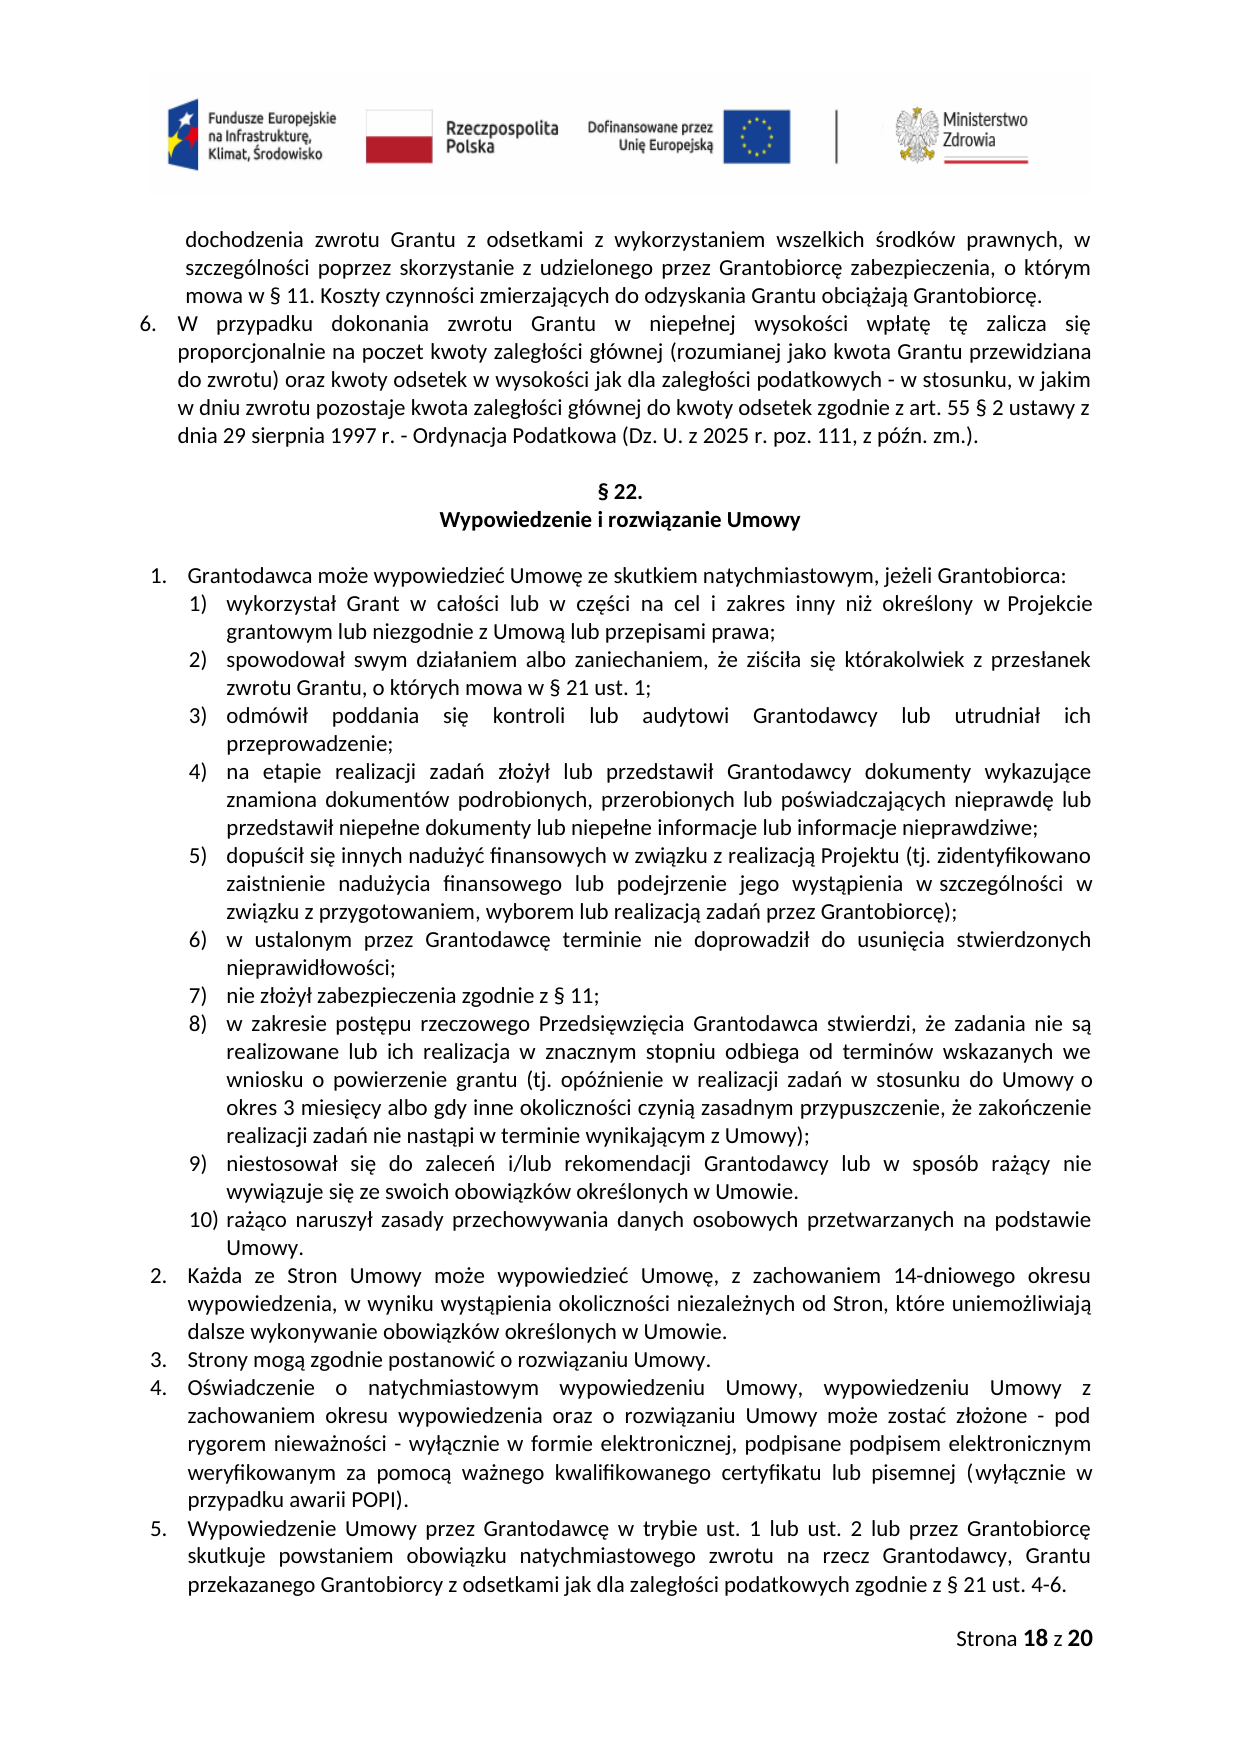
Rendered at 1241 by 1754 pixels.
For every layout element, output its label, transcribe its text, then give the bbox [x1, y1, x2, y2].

list wykorzystał Grant w całości lub w części na cel i zakres inny niż określony w Projekcie grantowym lub niezgodnie z Umową lub przepisami prawa; [189, 589, 1093, 645]
list na etapie realizacji zadań złożył lub przedstawił Grantodawcy dokumenty wykazujące znamiona dokumentów podrobionych, przerobionych lub poświadczających nieprawdę lub przedstawił niepełne dokumenty lub niepełne informacje lub informacje nieprawdziwe; [189, 757, 1093, 841]
list Strony mogą zgodnie postanowić o rozwiązaniu Umowy. [150, 1346, 1093, 1373]
list Grantodawca może wypowiedzieć Umowę ze skutkiem natychmiastowym, jeżeli Grantobiorca: [150, 561, 1093, 589]
list niestosował się do zaleceń i/lub rekomendacji Grantodawcy lub w sposób rażący nie wywiązuje się ze swoich obowiązków określonych w Umowie. [189, 1149, 1093, 1205]
list odmówił poddania się kontroli lub audytowi Grantodawcy lub utrudniał ich przeprowadzenie; [189, 701, 1093, 757]
list dopuścił się innych nadużyć finansowych w związku z realizacją Projektu (tj. zidentyfikowano zaistnienie nadużycia finansowego lub podejrzenie jego wystąpienia w szczególności w związku z przygotowaniem, wyborem lub realizacją zadań przez Grantobiorcę); [189, 841, 1093, 925]
list Oświadczenie o natychmiastowym wypowiedzeniu Umowy, wypowiedzeniu Umowy z zachowaniem okresu wypowiedzenia oraz o rozwiązaniu Umowy może zostać złożone - pod rygorem nieważności - wyłącznie w formie elektronicznej, podpisane podpisem elektronicznym weryfikowanym za pomocą ważnego kwalifikowanego certyfikatu lub pisemnej (wyłącznie w przypadku awarii POPI). [150, 1373, 1093, 1514]
text Wypowiedzenie i rozwiązanie Umowy [148, 505, 1093, 533]
picture [147, 73, 1093, 197]
text § 22. [148, 477, 1093, 505]
list Każda ze Stron Umowy może wypowiedzieć Umowę, z zachowaniem 14-dniowego okresu wypowiedzenia, w wyniku wystąpienia okoliczności niezależnych od Stron, które uniemożliwiają dalsze wykonywanie obowiązków określonych w Umowie. [150, 1261, 1093, 1346]
list 6. W przypadku dokonania zwrotu Grantu w niepełnej wysokości wpłatę tę zalicza się proporcjonalnie na poczet kwoty zaległości głównej (rozumianej jako kwota Grantu przewidziana do zwrotu) oraz kwoty odsetek w wysokości jak dla zaległości podatkowych - w stosunku, w jakim w dniu zwrotu pozostaje kwota zaległości głównej do kwoty odsetek zgodnie z art. 55 § 2 ustawy z dnia 29 sierpnia 1997 r. - Ordynacja Podatkowa (Dz. U. z 2025 r. poz. 111, z późn. zm.). [139, 309, 1093, 449]
list w zakresie postępu rzeczowego Przedsięwzięcia Grantodawca stwierdzi, że zadania nie są realizowane lub ich realizacja w znacznym stopniu odbiega od terminów wskazanych we wniosku o powierzenie grantu (tj. opóźnienie w realizacji zadań w stosunku do Umowy o okres 3 miesięcy albo gdy inne okoliczności czynią zasadnym przypuszczenie, że zakończenie realizacji zadań nie nastąpi w terminie wynikającym z Umowy); [189, 1009, 1093, 1149]
list spowodował swym działaniem albo zaniechaniem, że ziściła się którakolwiek z przesłanek zwrotu Grantu, o których mowa w § 21 ust. 1; [189, 645, 1093, 701]
list nie złożył zabezpieczenia zgodnie z § 11; [189, 981, 1093, 1009]
list Wypowiedzenie Umowy przez Grantodawcę w trybie ust. 1 lub ust. 2 lub przez Grantobiorcę skutkuje powstaniem obowiązku natychmiastowego zwrotu na rzecz Grantodawcy, Grantu przekazanego Grantobiorcy z odsetkami jak dla zaległości podatkowych zgodnie z § 21 ust. 4-6. [150, 1514, 1093, 1598]
list rażąco naruszył zasady przechowywania danych osobowych przetwarzanych na podstawie Umowy. [189, 1205, 1093, 1261]
list w ustalonym przez Grantodawcę terminie nie doprowadził do usunięcia stwierdzonych nieprawidłowości; [189, 925, 1093, 981]
